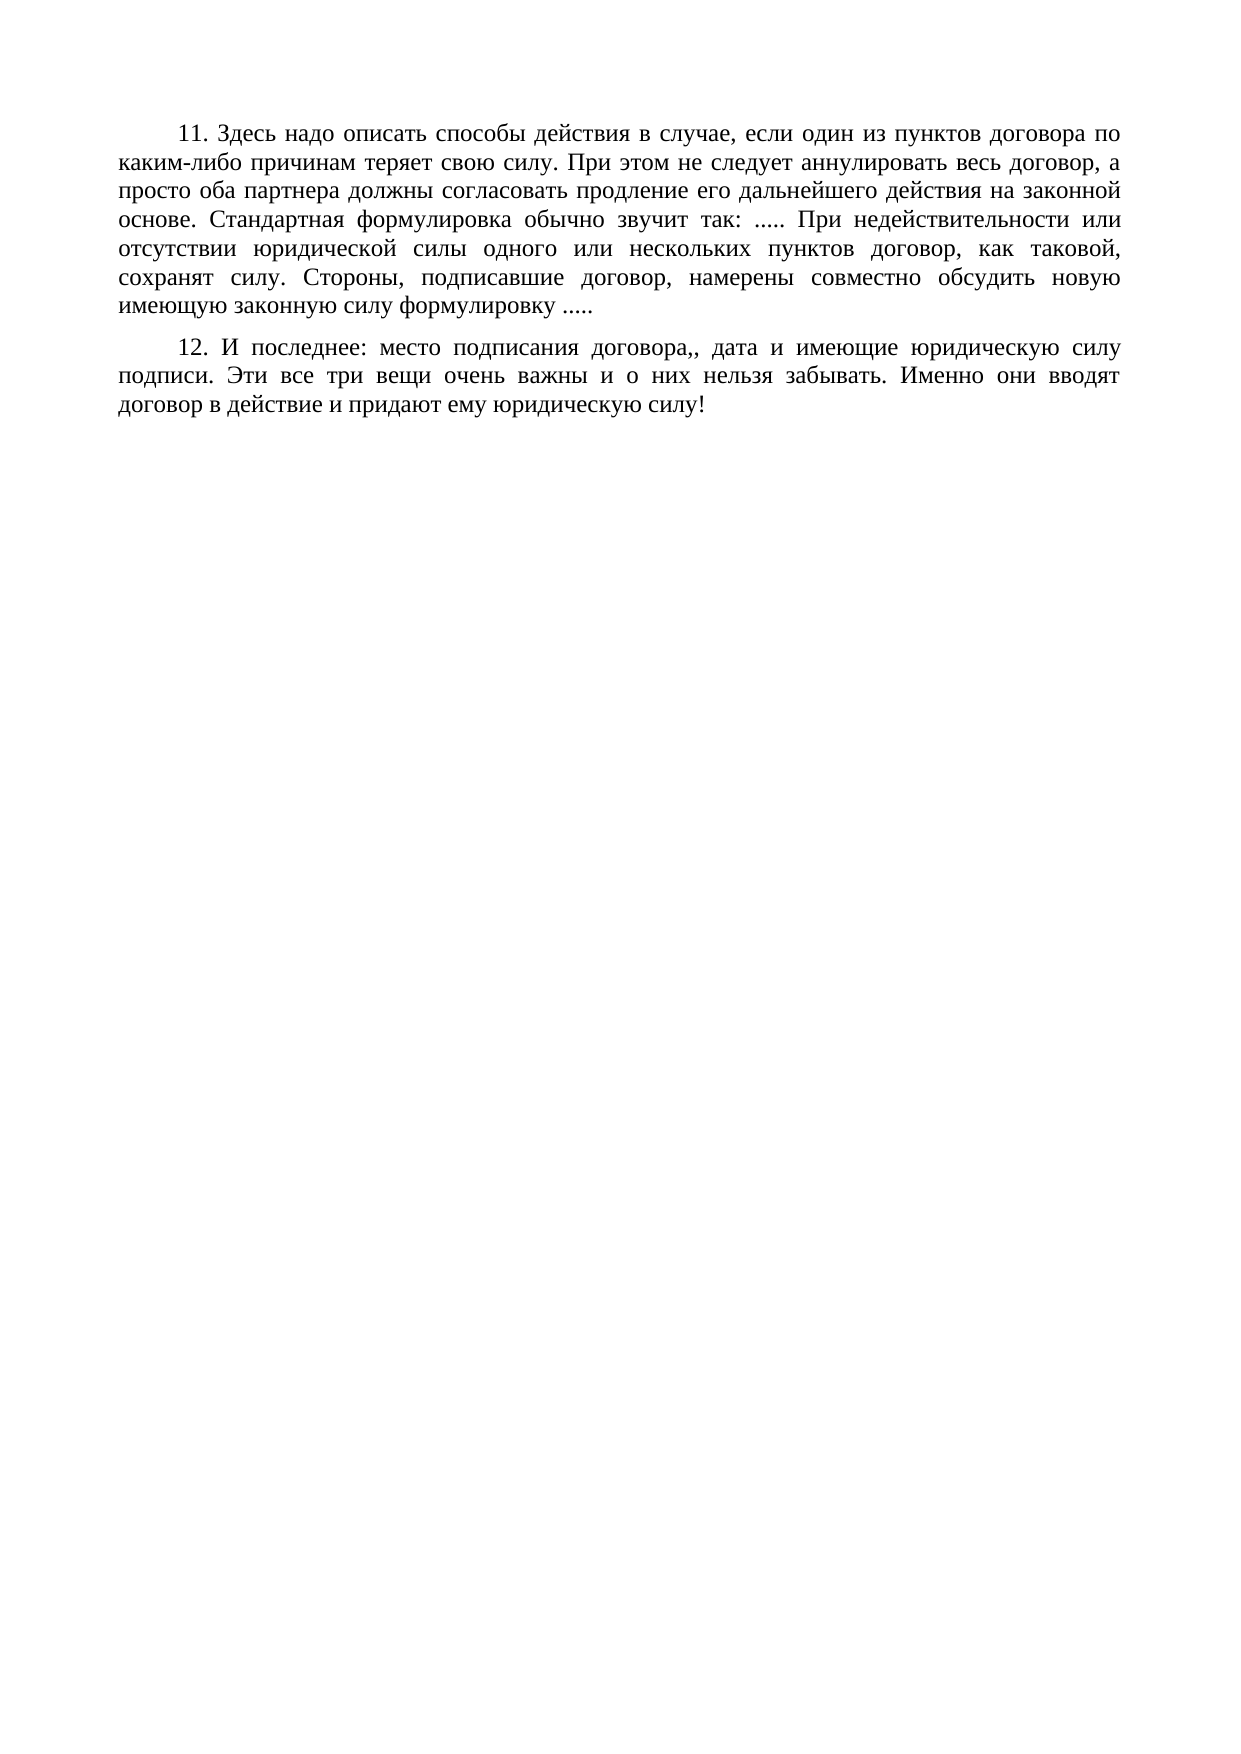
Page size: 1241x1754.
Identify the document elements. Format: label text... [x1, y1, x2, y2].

text 12. И последнее: место подписания договора,, дата и имеющие юридическую силу подписи. Эти все три вещи очень важны и о них нельзя забывать. Именно они вводят договор в действие и придают ему юридическую силу! [118, 332, 1122, 418]
text 11. Здесь надо описать способы действия в случае, если один из пунктов договора по каким-либо причинам теряет свою силу. При этом не следует аннулировать весь договор, а просто оба партнера должны согласовать продление его дальнейшего действия на законной основе. Стандартная формулировка обычно звучит так: ..... При недействительности или отсутствии юридической силы одного или нескольких пунктов договор, как таковой, сохранят силу. Стороны, подписавшие договор, намерены совместно обсудить новую имеющую законную силу формулировку ..... [118, 118, 1122, 319]
